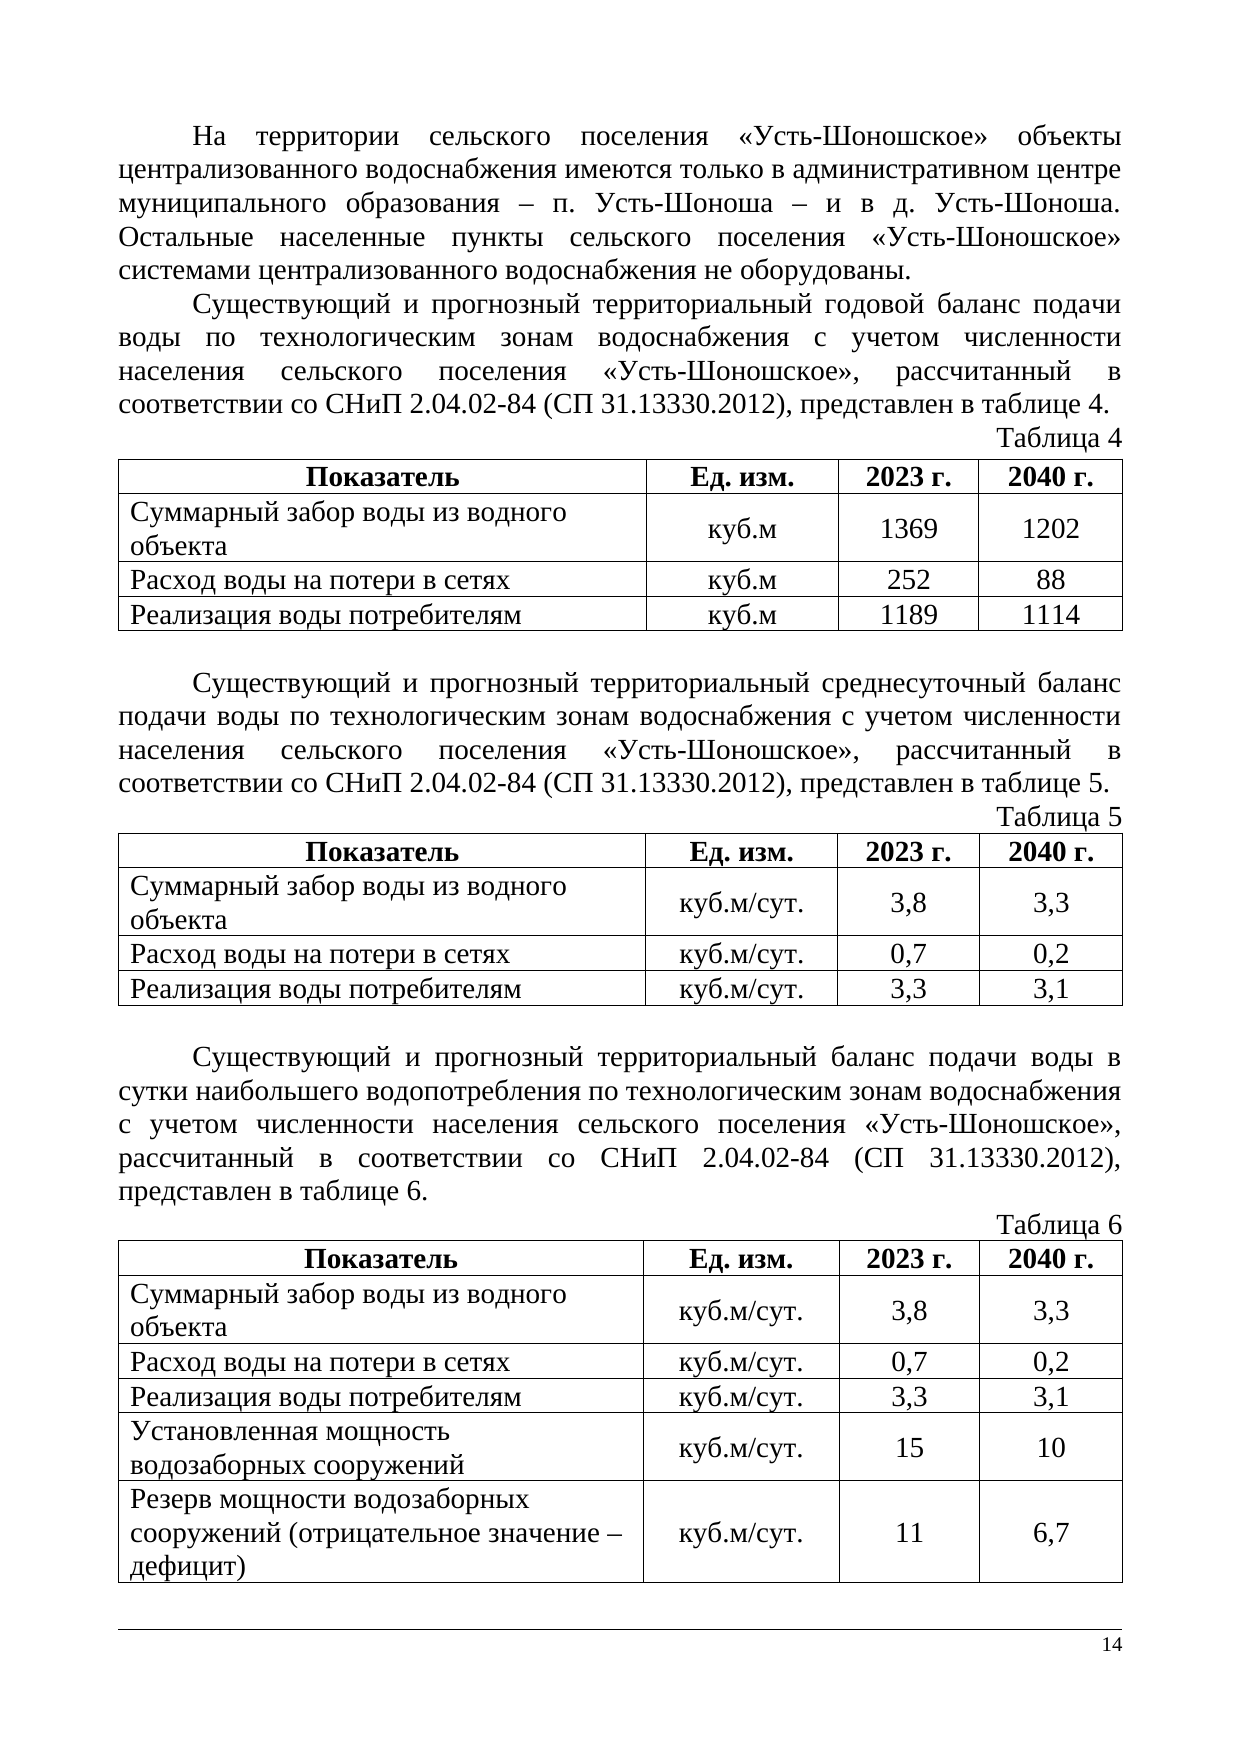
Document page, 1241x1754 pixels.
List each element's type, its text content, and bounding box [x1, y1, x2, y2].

table_cell Суммарный забор воды из водного объекта [119, 1276, 643, 1343]
table_cell куб.м/сут. [646, 936, 837, 970]
table_cell 3,1 [980, 971, 1122, 1004]
table_cell куб.м/сут. [646, 868, 837, 935]
table_cell Установленная мощность водозаборных сооружений [119, 1413, 643, 1480]
table_cell Расход воды на потери в сетях [119, 936, 645, 970]
table_cell 3,8 [840, 1276, 979, 1343]
table_cell куб.м [647, 562, 838, 596]
table_cell Расход воды на потери в сетях [119, 562, 646, 596]
table_cell 10 [980, 1413, 1122, 1480]
table_cell 1369 [839, 494, 978, 561]
text Таблица 5 [118, 799, 1122, 833]
table_cell 3,3 [980, 1276, 1122, 1343]
table_cell 0,2 [980, 1344, 1122, 1378]
table_header 2040 г. [979, 460, 1122, 493]
table_cell 0,2 [980, 936, 1122, 970]
table_cell 1114 [979, 597, 1122, 630]
text Существующий и прогнозный территориальный годовой баланс подачи воды по технологическим зонам водоснабжения с учетом численности населения сельского поселения «Усть-Шоношское», рассчитанный в соответствии со СНиП 2.04.02-84 (СП 31.13330.2012), представлен в таблице 4. [118, 286, 1122, 420]
table_cell 0,7 [838, 936, 979, 970]
table_cell куб.м/сут. [644, 1379, 839, 1412]
table_header Показатель [119, 1241, 643, 1275]
table_cell Реализация воды потребителям [119, 971, 645, 1004]
text На территории сельского поселения «Усть-Шоношское» объекты централизованного водоснабжения имеются только в административном центре муниципального образования – п. Усть-Шоноша – и в д. Усть-Шоноша. Остальные населенные пункты сельского поселения «Усть-Шоношское» системами централизованного водоснабжения не оборудованы. [118, 118, 1122, 286]
table_header Ед. изм. [646, 834, 837, 867]
table_header 2040 г. [980, 1241, 1122, 1275]
table_header 2023 г. [838, 834, 979, 867]
table_cell куб.м/сут. [644, 1276, 839, 1343]
text Существующий и прогнозный территориальный баланс подачи воды в сутки наибольшего водопотребления по технологическим зонам водоснабжения с учетом численности населения сельского поселения «Усть-Шоношское», рассчитанный в соответствии со СНиП 2.04.02-84 (СП 31.13330.2012), представлен в таблице 6. [118, 1039, 1122, 1207]
table_cell Реализация воды потребителям [119, 1379, 643, 1412]
table_header 2023 г. [840, 1241, 979, 1275]
table_cell 252 [839, 562, 978, 596]
table_cell куб.м/сут. [644, 1344, 839, 1378]
table_cell 6,7 [980, 1481, 1122, 1582]
table_cell Реализация воды потребителям [119, 597, 646, 630]
table_cell 11 [840, 1481, 979, 1582]
table_cell 3,3 [838, 971, 979, 1004]
table_cell 1202 [979, 494, 1122, 561]
table_cell куб.м/сут. [644, 1413, 839, 1480]
text Таблица 6 [118, 1207, 1122, 1240]
table_header 2023 г. [839, 460, 978, 493]
table_header Ед. изм. [644, 1241, 839, 1275]
table_cell Резерв мощности водозаборных сооружений (отрицательное значение – дефицит) [119, 1481, 643, 1582]
table_header Ед. изм. [647, 460, 838, 493]
table_cell куб.м/сут. [646, 971, 837, 1004]
table_cell куб.м/сут. [644, 1481, 839, 1582]
table_cell 3,3 [980, 868, 1122, 935]
table_cell 0,7 [840, 1344, 979, 1378]
table_header Показатель [119, 834, 645, 867]
table_cell 3,8 [838, 868, 979, 935]
table_cell 1189 [839, 597, 978, 630]
table_cell 88 [979, 562, 1122, 596]
table_cell куб.м [647, 597, 838, 630]
text Таблица 4 [118, 420, 1122, 453]
table_cell куб.м [647, 494, 838, 561]
table_cell 3,1 [980, 1379, 1122, 1412]
table_cell Суммарный забор воды из водного объекта [119, 494, 646, 561]
table_header 2040 г. [980, 834, 1122, 867]
table_cell 3,3 [840, 1379, 979, 1412]
table_cell Суммарный забор воды из водного объекта [119, 868, 645, 935]
table_header Показатель [119, 460, 646, 493]
text Существующий и прогнозный территориальный среднесуточный баланс подачи воды по технологическим зонам водоснабжения с учетом численности населения сельского поселения «Усть-Шоношское», рассчитанный в соответствии со СНиП 2.04.02-84 (СП 31.13330.2012), представлен в таблице 5. [118, 665, 1122, 799]
table_cell 15 [840, 1413, 979, 1480]
table_cell Расход воды на потери в сетях [119, 1344, 643, 1378]
